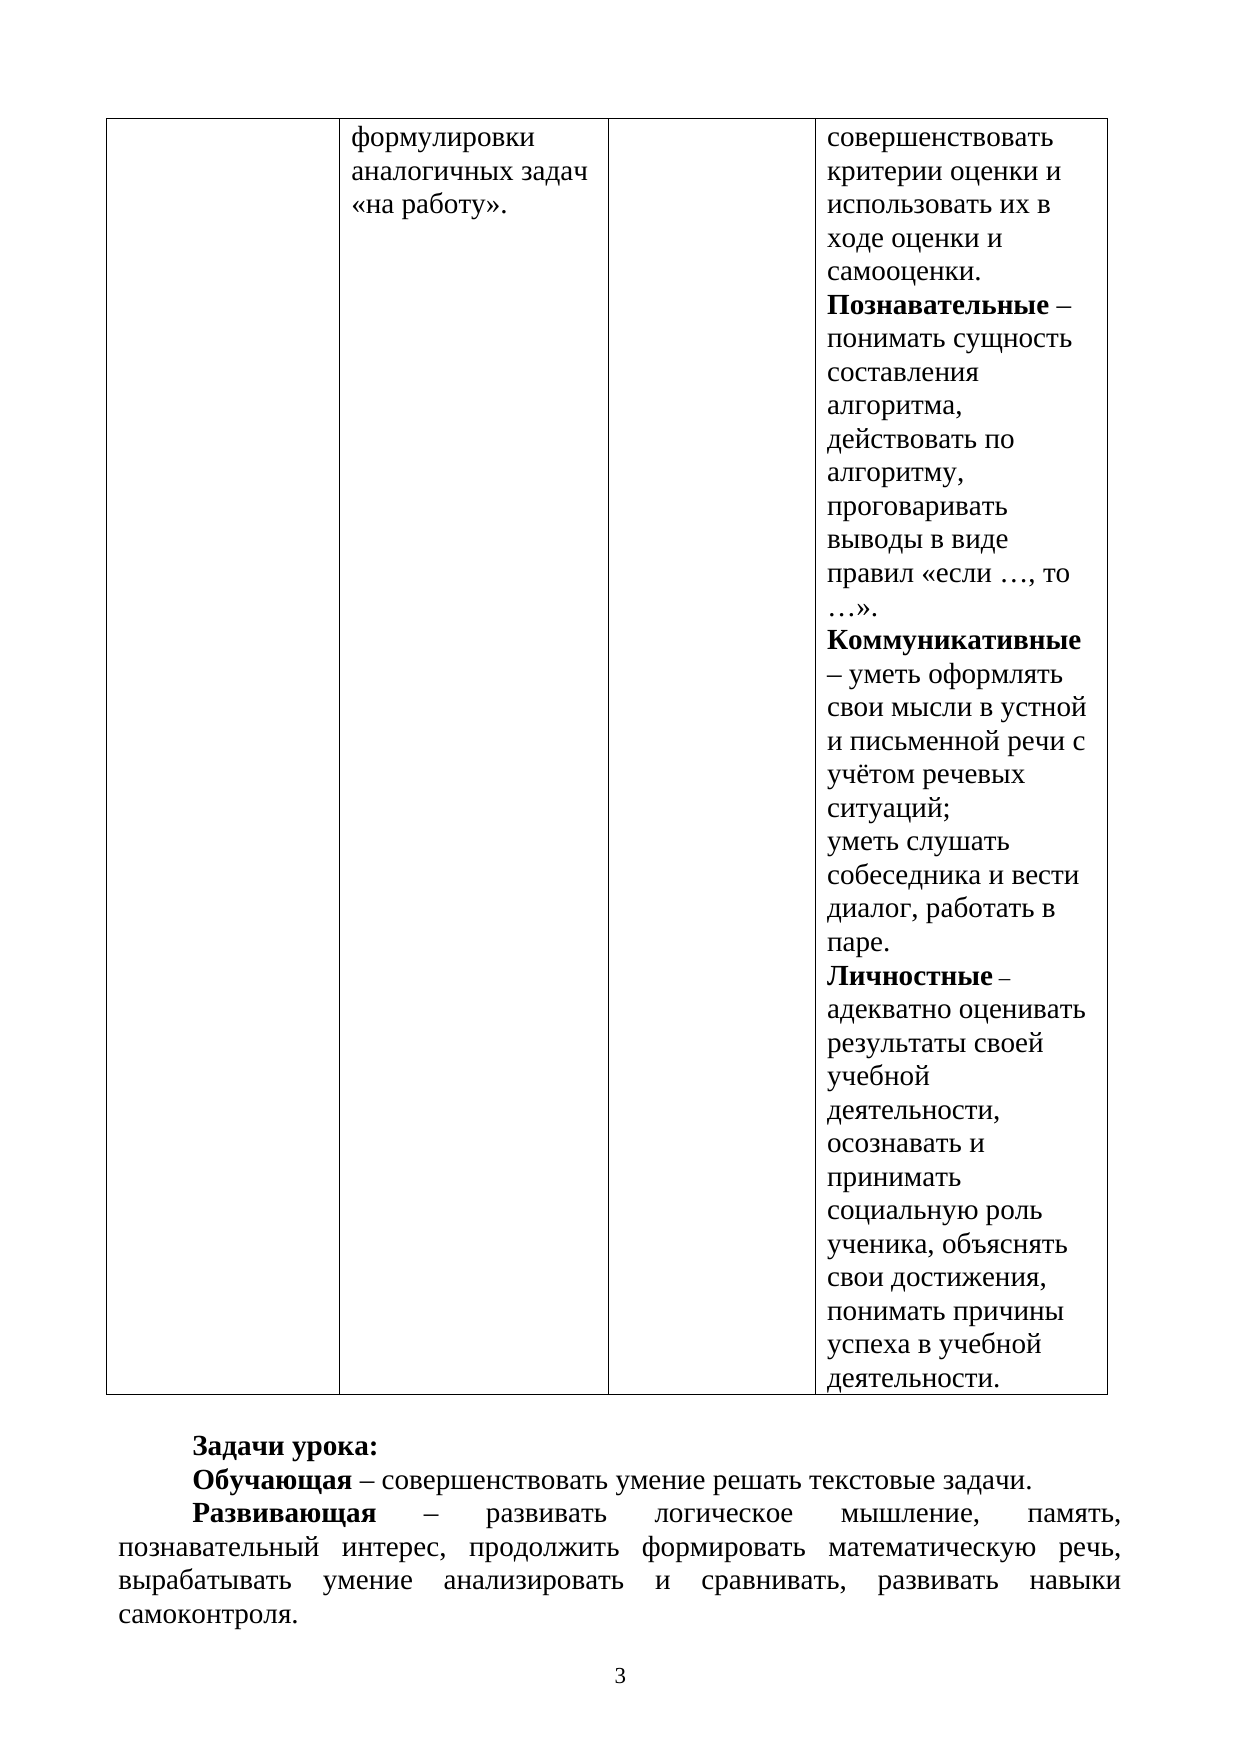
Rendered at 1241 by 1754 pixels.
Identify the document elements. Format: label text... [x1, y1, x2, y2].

text Обучающая – совершенствовать умение решать текстовые задачи. [118, 1462, 1122, 1495]
table_cell [107, 119, 339, 1394]
table_cell Проверить сформированность умения решать задачи «на движение». Создать условия для самостоятельной формулировки аналогичных задач «на работу». [340, 119, 608, 1394]
text Задачи урока: [118, 1428, 1122, 1462]
text Развивающая – развивать логическое мышление, память, познавательный интерес, продолжить формировать математическую речь, вырабатывать умение анализировать и сравнивать, развивать навыки самоконтроля. [118, 1495, 1122, 1629]
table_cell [609, 119, 815, 1394]
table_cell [816, 119, 1107, 1394]
